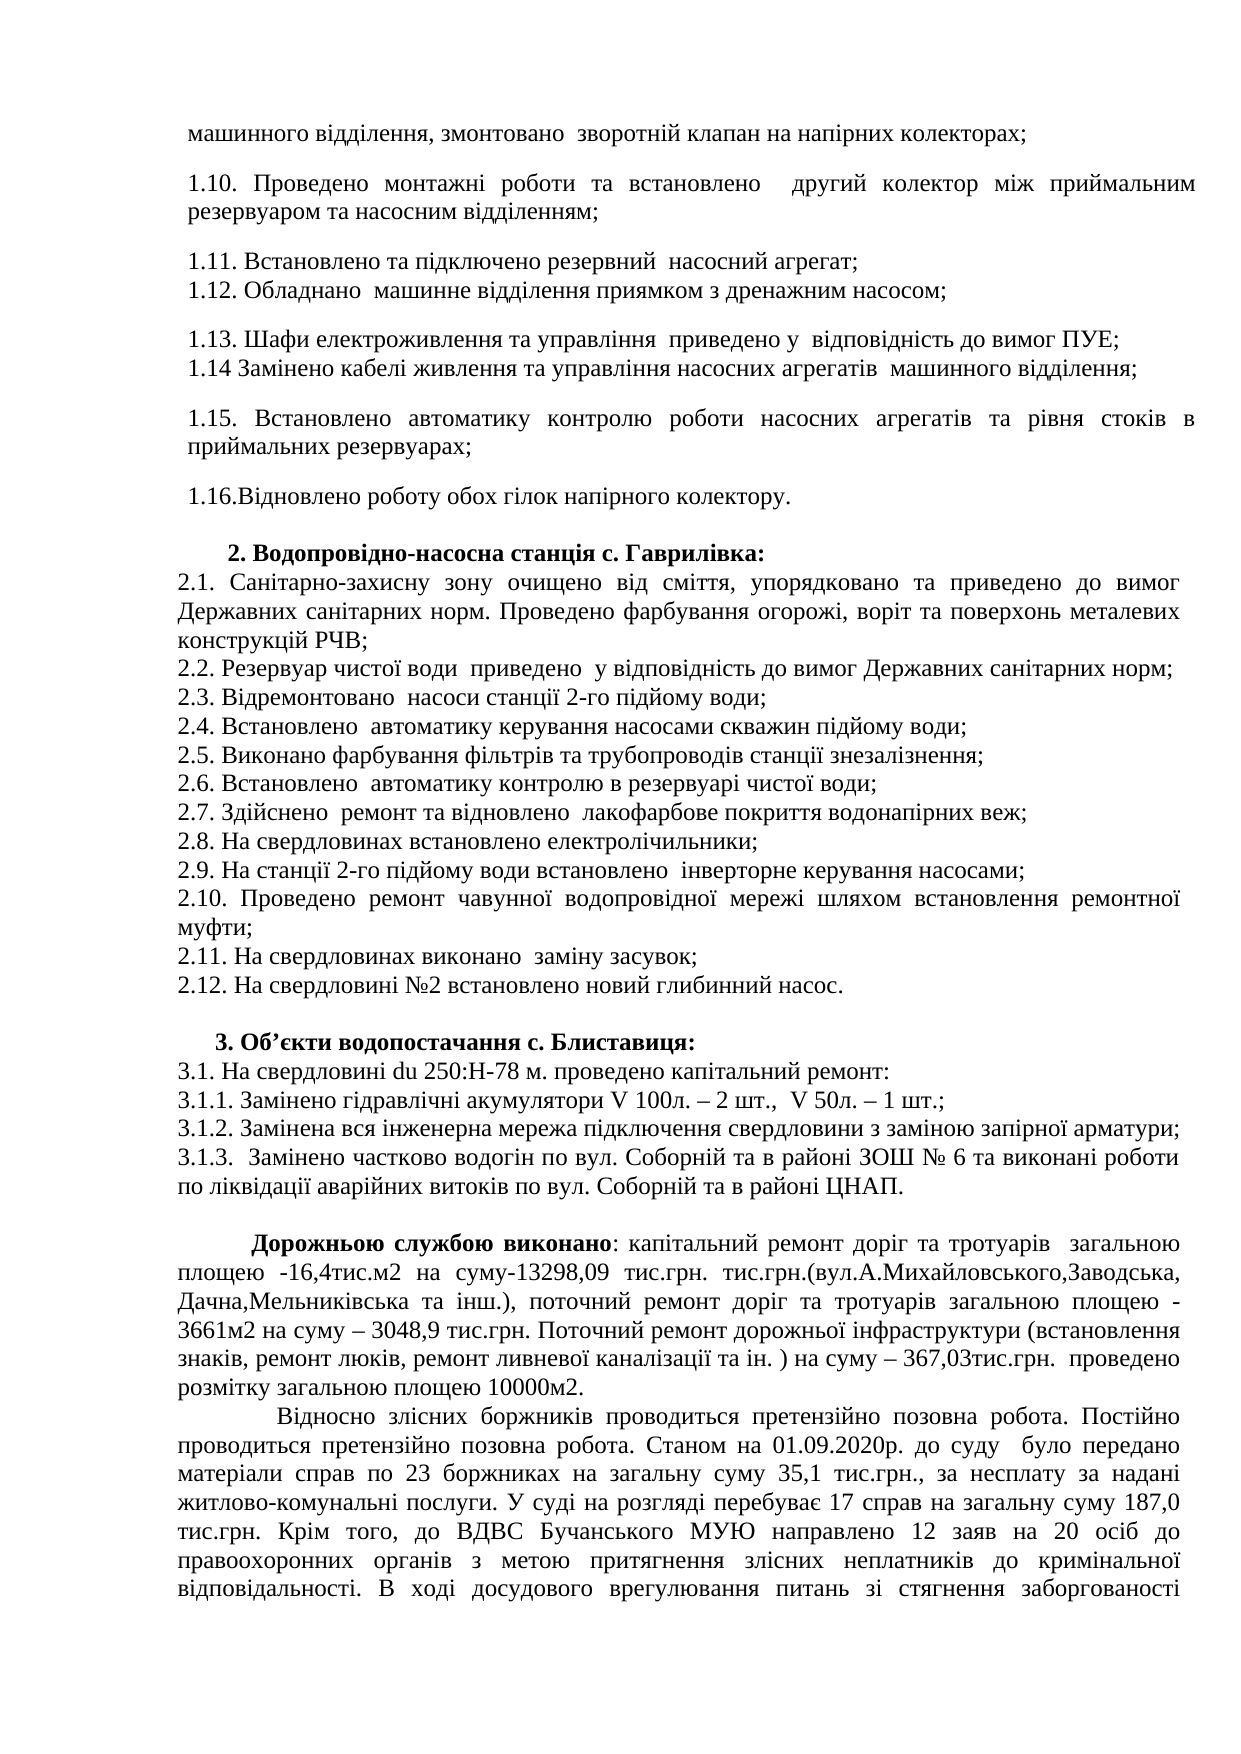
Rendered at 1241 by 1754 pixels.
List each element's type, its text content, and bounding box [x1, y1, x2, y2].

text 3.1.3. Замінено частково водогін по вул. Соборній та в районі ЗОШ № 6 та виконані роботи по ліквідації аварійних витоків по вул. Соборній та в районі ЦНАП. [177, 1142, 1181, 1200]
text 2.3. Відремонтовано насоси станції 2-го підйому води; [177, 682, 1181, 711]
text 2.12. На свердловині №2 встановлено новий глибинний насос. [177, 970, 1181, 998]
text 2. Водопровідно-насосна станція с. Гаврилівка: [177, 538, 1181, 567]
text 2.8. На свердловинах встановлено електролічильники; [177, 826, 1181, 855]
text 2.6. Встановлено автоматику контролю в резервуарі чистої води; [177, 768, 1181, 797]
table_cell 1.11. Встановлено та підключено резервний насосний агрегат; [176, 246, 1208, 275]
table_cell 1.12. Обладнано машинне відділення приямком з дренажним насосом; [176, 275, 1208, 324]
table_cell 1.13. Шафи електроживлення та управління приведено у відповідність до вимог ПУЕ; [176, 324, 1208, 353]
table_cell 1.15. Встановлено автоматику контролю роботи насосних агрегатів та рівня стоків в приймальних резервуарах; [176, 403, 1208, 481]
text 2.10. Проведено ремонт чавунної водопровідної мережі шляхом встановлення ремонтної муфти; [177, 883, 1181, 941]
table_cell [176, 118, 1208, 168]
table_cell 1.10. Проведено монтажні роботи та встановлено другий колектор між приймальним резервуаром та насосним відділенням; [176, 168, 1208, 246]
text 3. Об’єкти водопостачання с. Блиставиця: [177, 1027, 1181, 1056]
text 2.11. На свердловинах виконано заміну засувок; [177, 941, 1181, 970]
text 3.1.2. Замінена вся інженерна мережа підключення свердловини з заміною запірної арматури; [177, 1113, 1181, 1142]
table_cell 1.16.Відновлено роботу обох гілок напірного колектору. [176, 481, 1208, 538]
text 2.1. Санітарно-захисну зону очищено від сміття, упорядковано та приведено до вимог Державних санітарних норм. Проведено фарбування огорожі, воріт та поверхонь металевих конструкцій РЧВ; [177, 567, 1181, 653]
text Дорожньою службою виконано: капітальний ремонт доріг та тротуарів загальною площею -16,4тис.м2 на суму-13298,09 тис.грн. тис.грн.(вул.А.Михайловського,Заводська, Дачна,Мельниківська та інш.), поточний ремонт доріг та тротуарів загальною площею -3661м2 на суму – 3048,9 тис.грн. Поточний ремонт дорожньої інфраструктури (встановлення знаків, ремонт люків, ремонт ливневої каналізації та ін. ) на суму – 367,03тис.грн. проведено розмітку загальною площею 10000м2. [177, 1228, 1181, 1401]
text 2.7. Здійснено ремонт та відновлено лакофарбове покриття водонапірних веж; [177, 797, 1181, 826]
text 2.9. На станції 2-го підйому води встановлено інверторне керування насосами; [177, 855, 1181, 883]
text 3.1.1. Замінено гідравлічні акумулятори V 100л. – 2 шт., V 50л. – 1 шт.; [177, 1085, 1181, 1113]
text 2.5. Виконано фарбування фільтрів та трубопроводів станції знезалізнення; [177, 740, 1181, 768]
table_cell 1.14 Замінено кабелі живлення та управління насосних агрегатів машинного відділення; [176, 353, 1208, 403]
text 2.4. Встановлено автоматику керування насосами скважин підйому води; [177, 711, 1181, 740]
text 2.2. Резервуар чистої води приведено у відповідність до вимог Державних санітарних норм; [177, 653, 1181, 682]
text 3.1. На свердловині du 250:Н-78 м. проведено капітальний ремонт: [177, 1056, 1181, 1085]
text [177, 1401, 1181, 1602]
